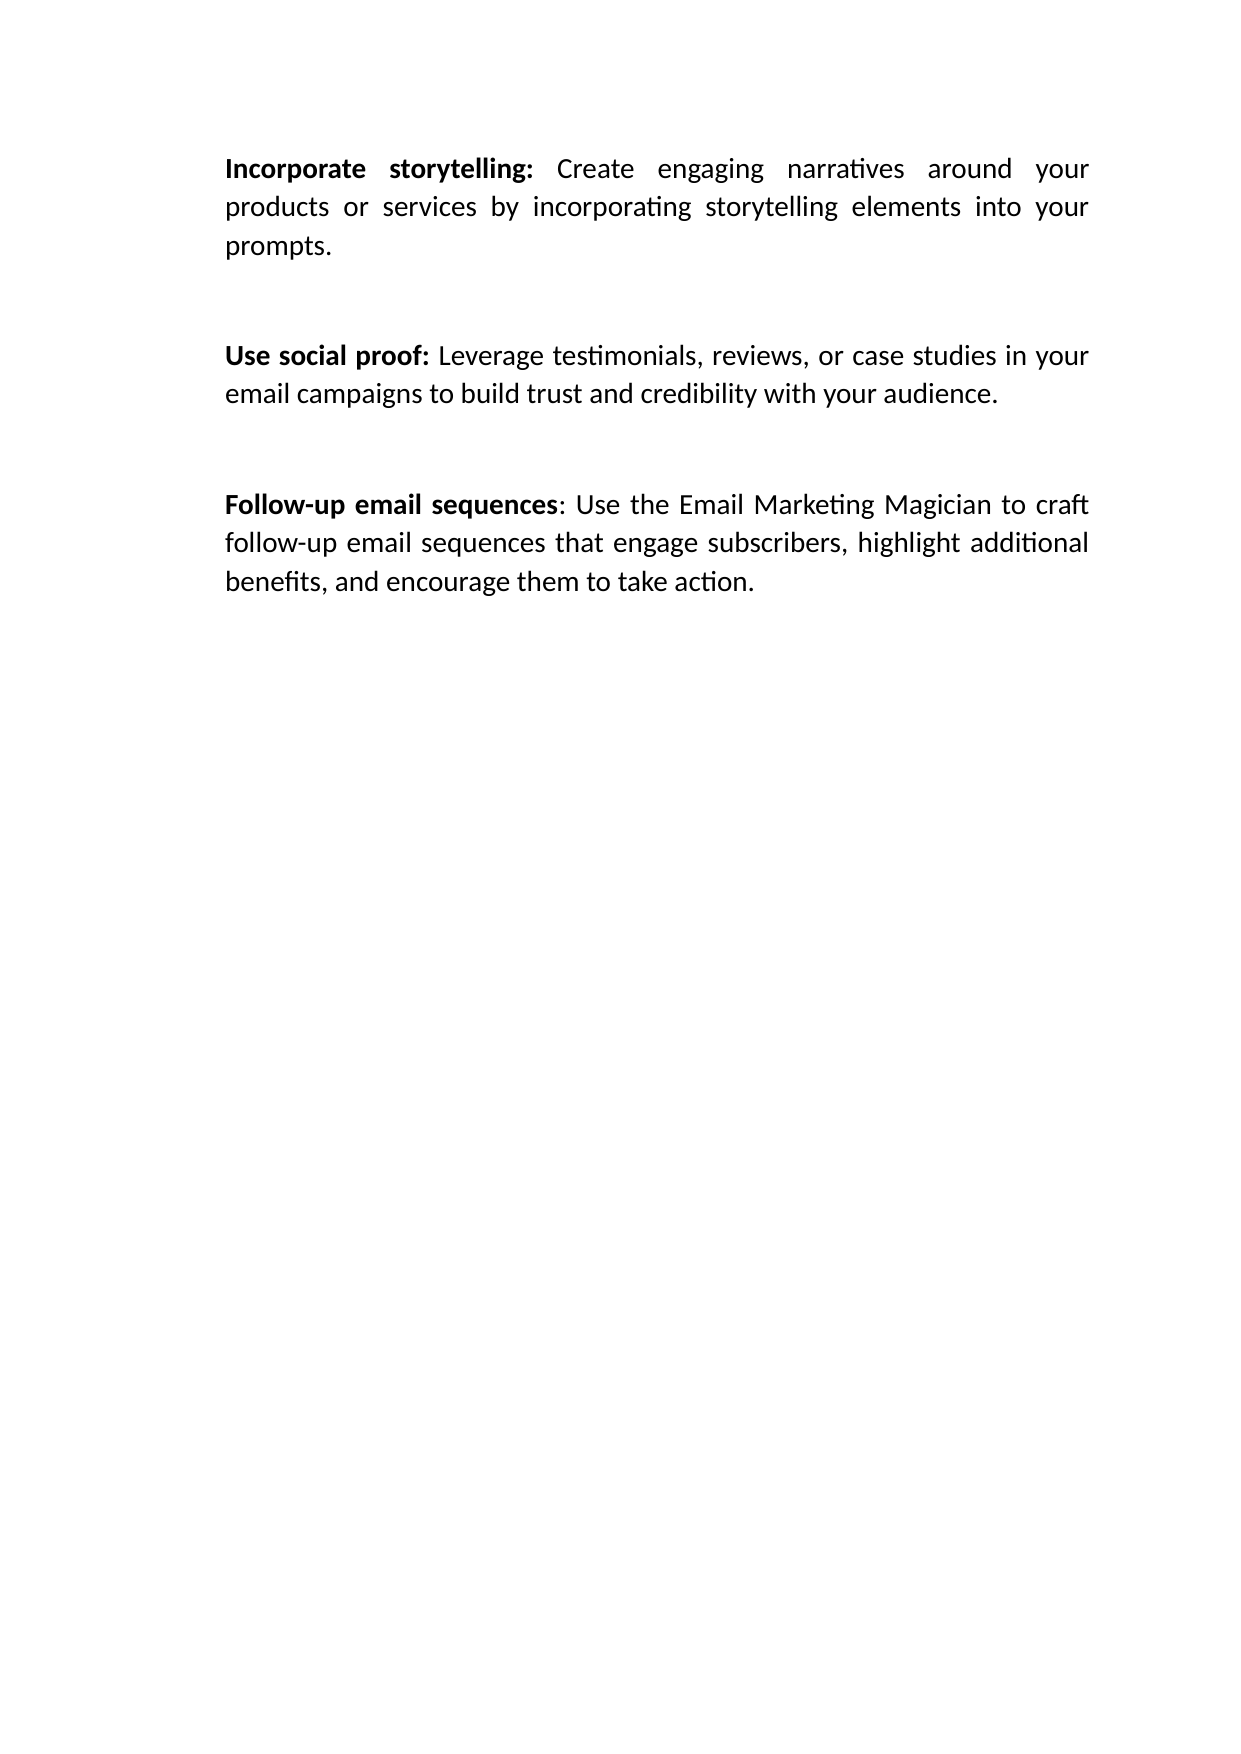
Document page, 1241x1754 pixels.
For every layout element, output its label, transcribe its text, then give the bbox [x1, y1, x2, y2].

text Follow-up email sequences: Use the Email Marketing Magician to craft follow-up email sequences that engage subscribers, highlight additional benefits, and encourage them to take action. [225, 486, 1090, 598]
text Use social proof: Leverage testimonials, reviews, or case studies in your email campaigns to build trust and credibility with your audience. [225, 337, 1090, 411]
text Incorporate storytelling: Create engaging narratives around your products or services by incorporating storytelling elements into your prompts. [225, 150, 1090, 262]
